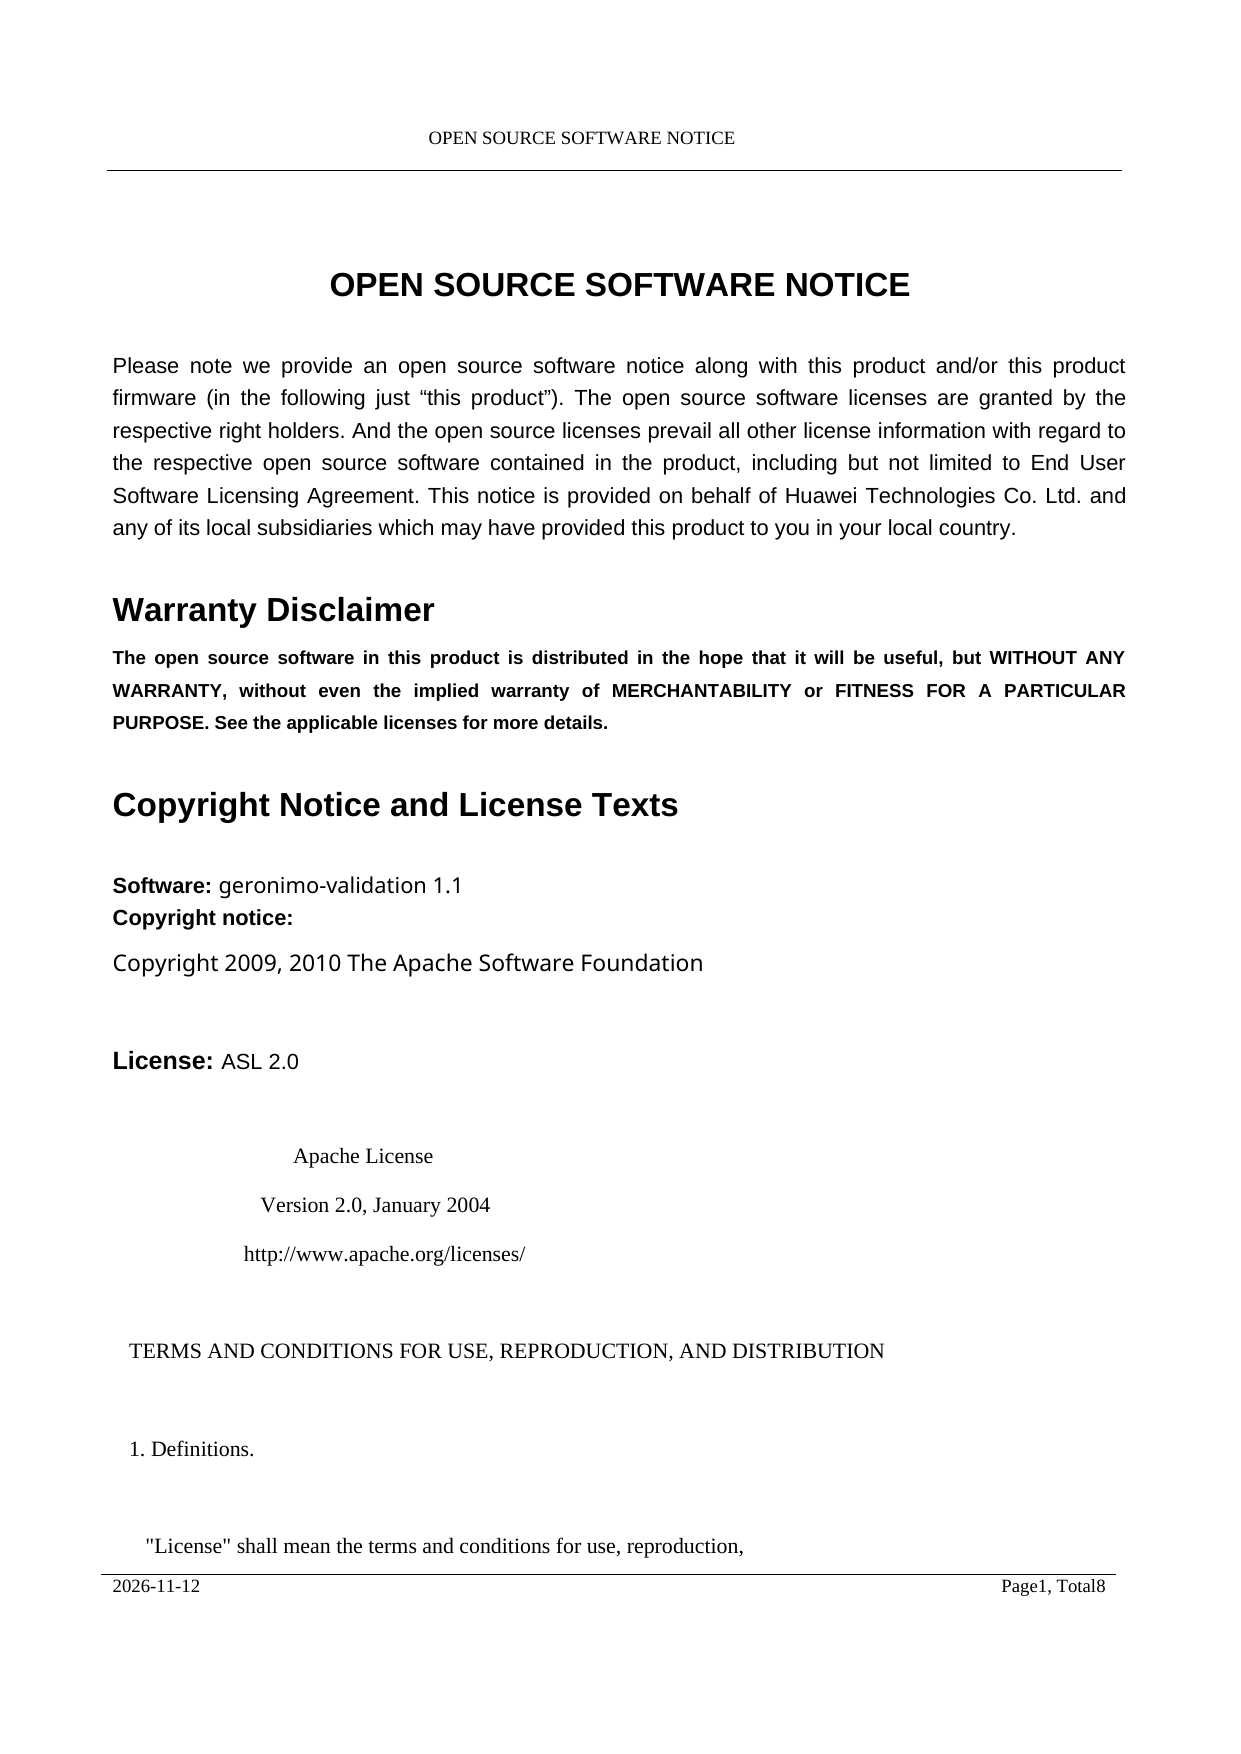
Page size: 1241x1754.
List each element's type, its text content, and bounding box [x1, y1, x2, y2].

text Copyright notice: [112, 901, 1128, 934]
text Software: geronimo-validation 1.1 [112, 869, 1128, 901]
text Copyright Notice and License Texts [112, 771, 1128, 836]
text OPEN SOURCE SOFTWARE NOTICE [112, 251, 1128, 316]
text Please note we provide an open source software notice along with this product and/or this product firmware (in the following just “this product”). The open source software licenses are granted by the respective right holders. And the open source licenses prevail all other license information with regard to the respective open source software contained in the product, including but not limited to End User Software Licensing Agreement. This notice is provided on behalf of Huawei Technologies Co. Ltd. and any of its local subsidiaries which may have provided this product to you in your local country. [112, 349, 1128, 544]
text The open source software in this product is distributed in the hope that it will be useful, but WITHOUT ANY WARRANTY, without even the implied warranty of MERCHANTABILITY or FITNESS FOR A PARTICULAR PURPOSE. See the applicable licenses for more details. [112, 641, 1128, 739]
text Warranty Disclaimer [112, 576, 1128, 641]
text License: ASL 2.0 [112, 1044, 1128, 1077]
text Copyright 2009, 2010 The Apache Software Foundation [112, 947, 1128, 1028]
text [112, 1091, 1128, 1562]
